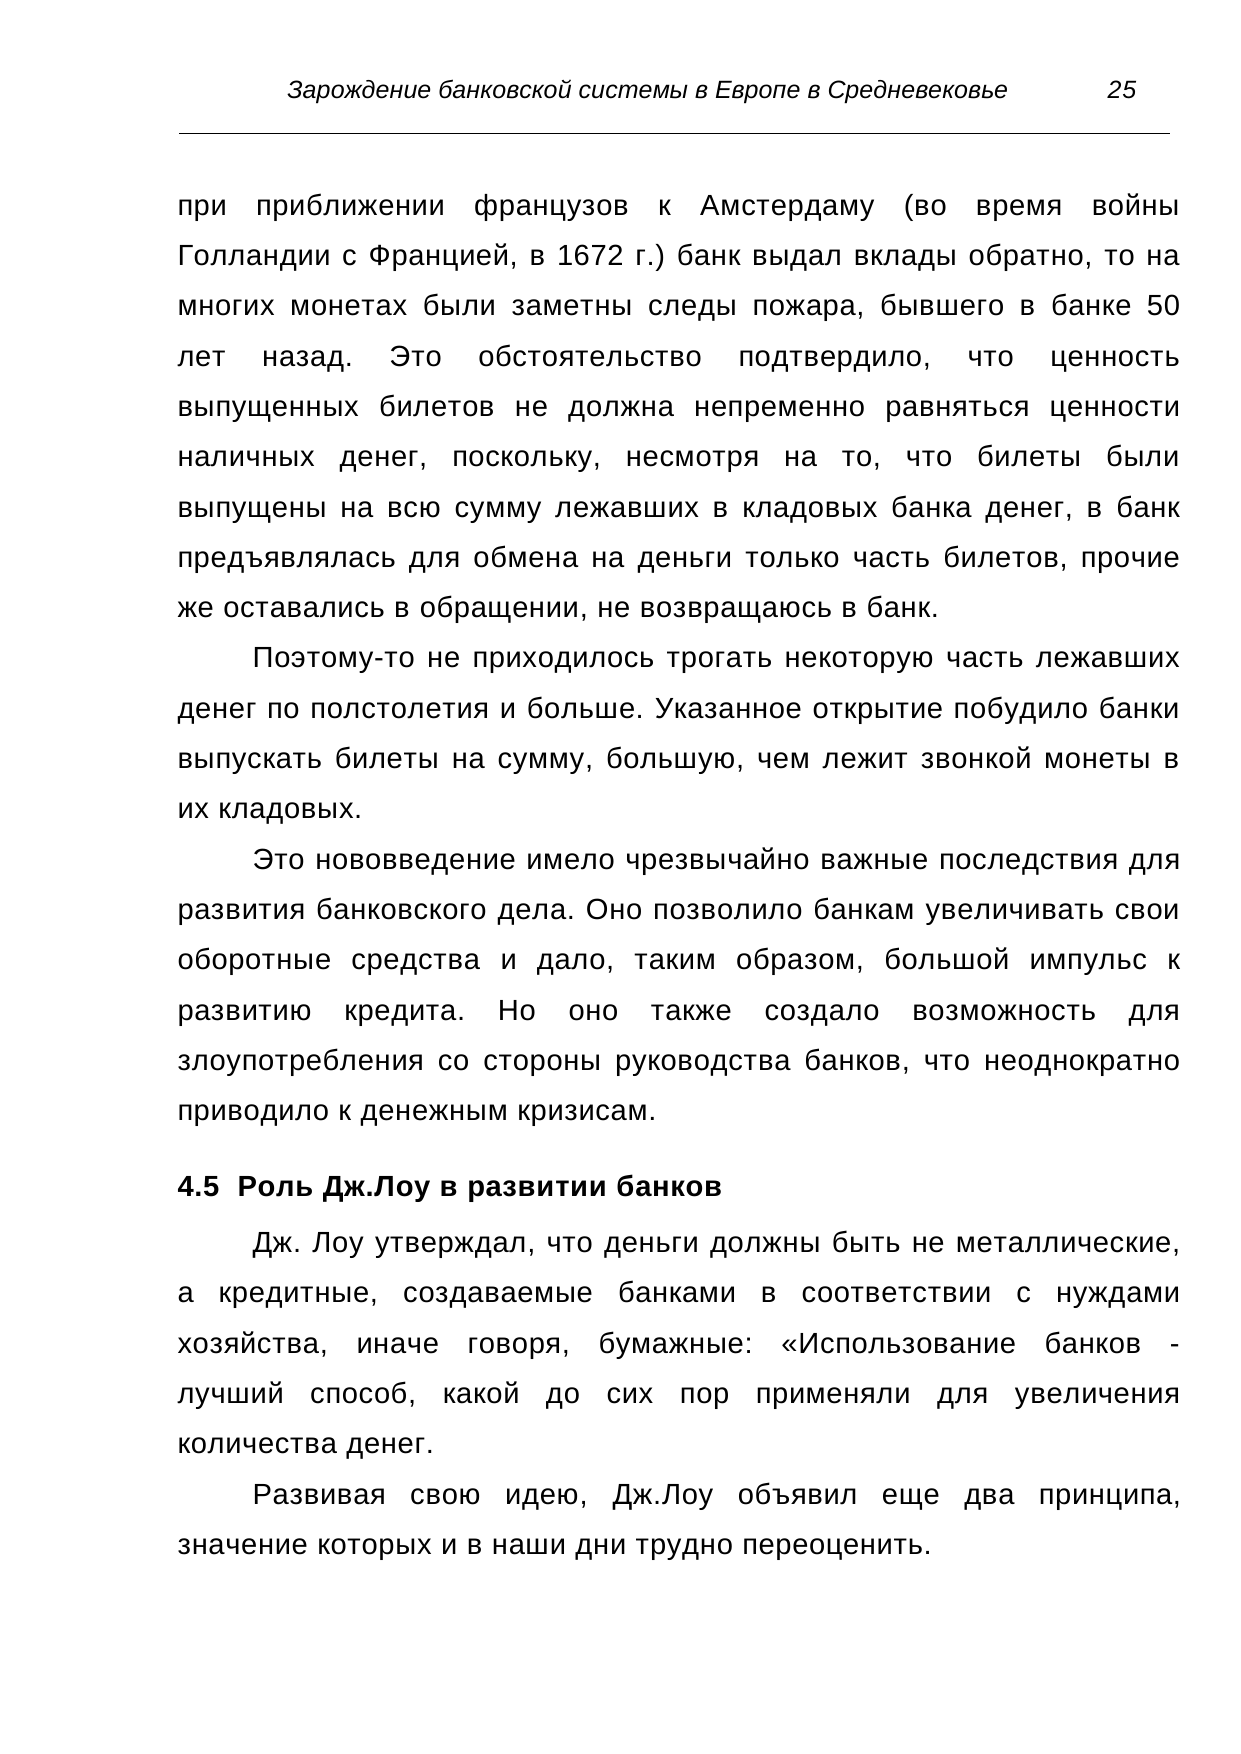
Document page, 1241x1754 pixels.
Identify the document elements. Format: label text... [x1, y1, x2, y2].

text Это нововведение имело чрезвычайно важные последствия для развития банковского дела. Оно позволило банкам увеличивать свои оборотные средства и дало, таким образом, большой импульс к развитию кредита. Но оно также создало возможность для злоупотребления со стороны руководства банков, что неоднократно приводило к денежным кризисам. [177, 842, 1181, 1127]
text Развивая свою идею, Дж.Лоу объявил еще два принципа, значение которых и в наши дни трудно переоценить. [177, 1477, 1181, 1561]
text Поэтому-то не приходилось трогать некоторую часть лежавших денег по полстолетия и больше. Указанное открытие побудило банки выпускать билеты на сумму, большую, чем лежит звонкой монеты в их кладовых. [177, 640, 1181, 825]
text Дж. Лоу утверждал, что деньги должны быть не металлические, а кредитные, создаваемые банками в соответствии с нуждами хозяйства, иначе говоря, бумажные: «Использование банков - лучший способ, какой до сих пор применяли для увеличения количества денег. [177, 1225, 1181, 1460]
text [177, 188, 1181, 624]
subtitle Роль Дж.Лоу в развитии банков [177, 1168, 1181, 1202]
